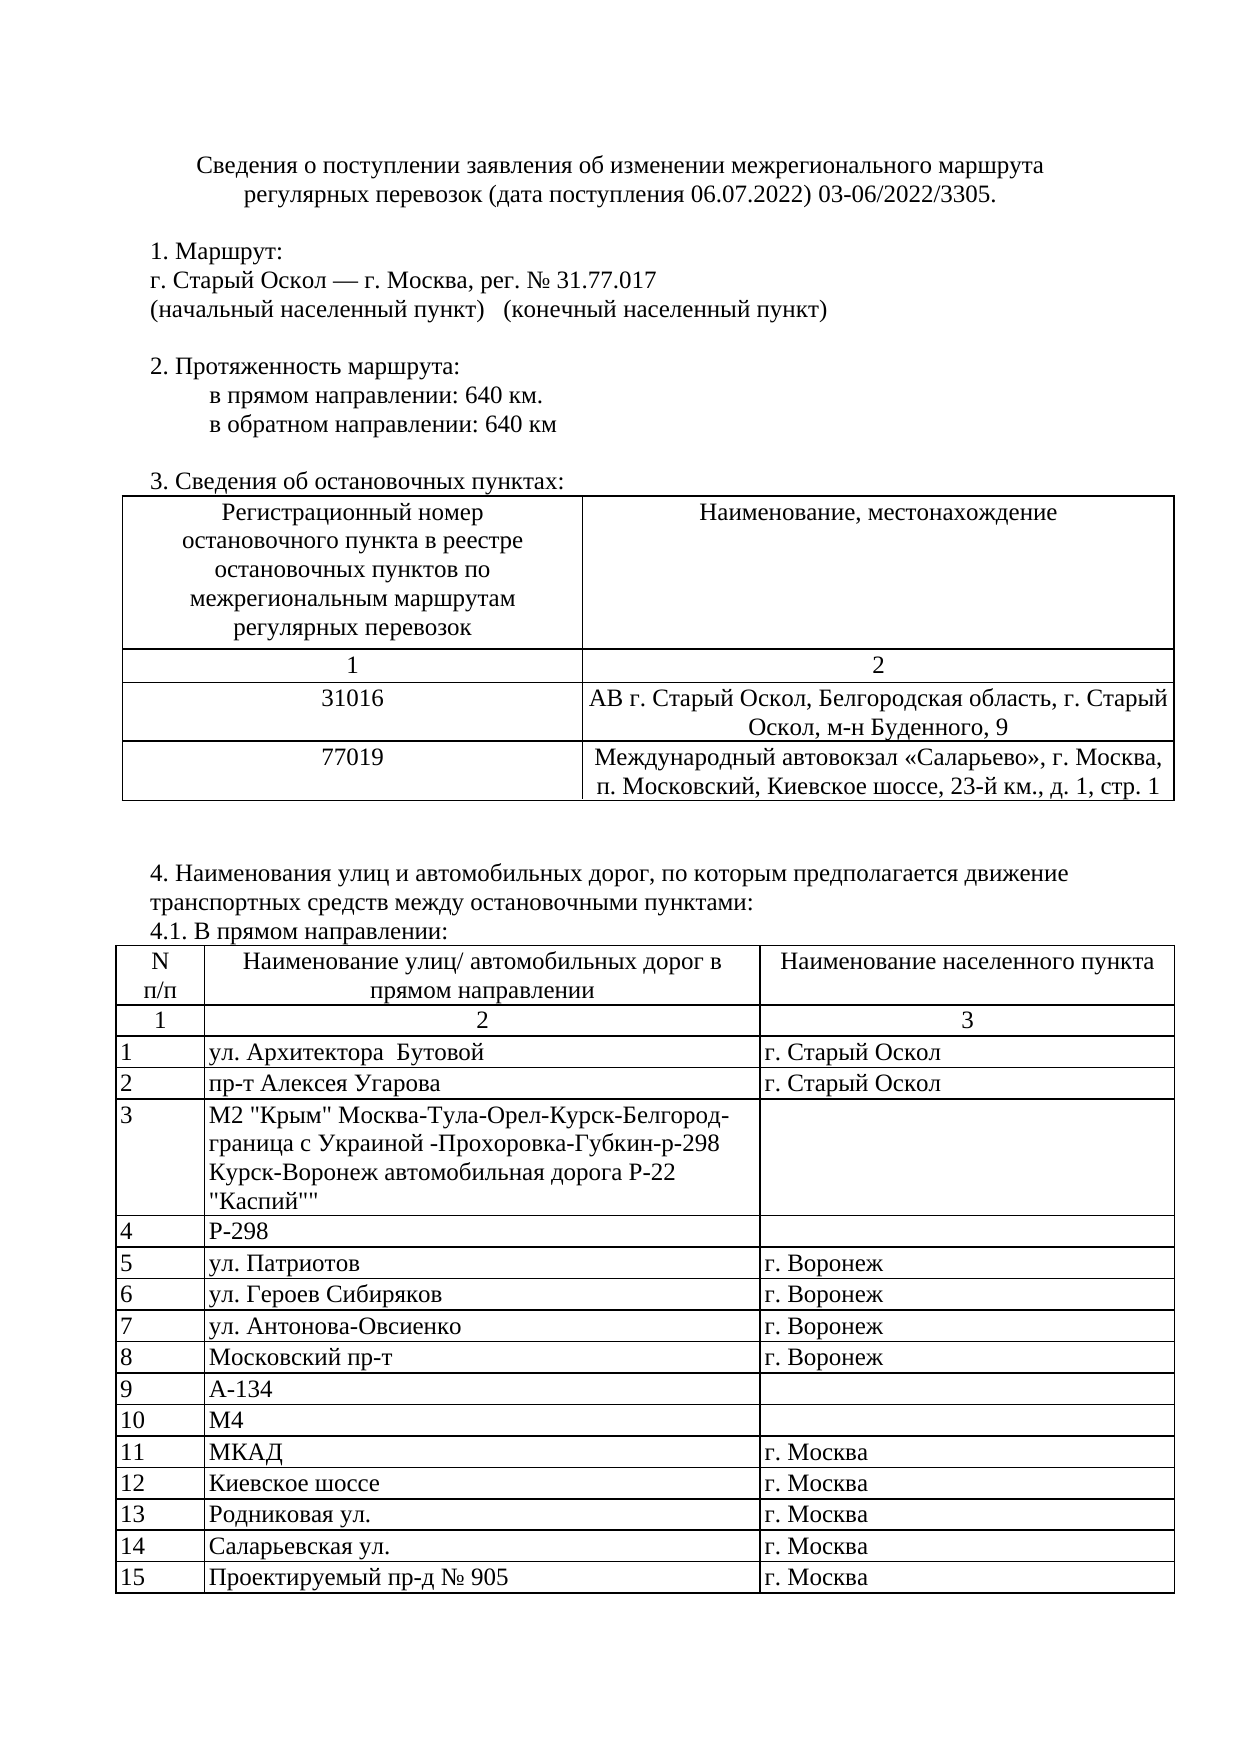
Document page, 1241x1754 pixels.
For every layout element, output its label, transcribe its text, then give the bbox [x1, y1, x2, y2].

table_cell АВ г. Старый Оскол, Белгородская область, г. Старый Оскол, м-н Буденного, 9 [583, 683, 1173, 740]
table_cell М4 [205, 1405, 759, 1435]
text 1. Маршрут: [150, 236, 1090, 265]
table_cell М2 "Крым" Москва-Тула-Орел-Курск-Белгород-граница с Украиной -Прохоровка-Губкин-р-298 Курск-Воронеж автомобильная дорога Р-22 "Каспий"" [205, 1100, 759, 1215]
table_cell 4 [117, 1216, 204, 1246]
table_cell 5 [117, 1248, 204, 1278]
table_cell [761, 1216, 1174, 1246]
table_cell ул. Антонова-Овсиенко [205, 1311, 759, 1341]
table_cell г. Москва [761, 1437, 1174, 1466]
table_cell 10 [117, 1405, 204, 1435]
table_cell 12 [117, 1468, 204, 1498]
text 3. Сведения об остановочных пунктах: [150, 466, 1090, 495]
text 4. Наименования улиц и автомобильных дорог, по которым предполагается движение транспортных средств между остановочными пунктами: [150, 858, 1090, 916]
table_cell 1 [117, 1006, 204, 1035]
text г. Старый Оскол — г. Москва, рег. № 31.77.017 [150, 265, 1090, 294]
table_cell Московский пр-т [205, 1342, 759, 1372]
table_cell 15 [117, 1562, 204, 1592]
text 4.1. В прямом направлении: [150, 916, 1090, 945]
text 2. Протяженность маршрута: [150, 351, 1090, 380]
table_cell Саларьевская ул. [205, 1531, 759, 1561]
table_header Регистрационный номер остановочного пункта в реестре остановочных пунктов по межрегиональным маршрутам регулярных перевозок [123, 497, 582, 648]
table_cell 2 [205, 1006, 759, 1035]
table_cell 8 [117, 1342, 204, 1372]
table_cell МКАД [205, 1437, 759, 1466]
table_cell 1 [123, 650, 582, 681]
table_cell 9 [117, 1374, 204, 1403]
text Сведения о поступлении заявления об изменении межрегионального маршрута регулярных перевозок (дата поступления 06.07.2022) 03-06/2022/3305. [150, 150, 1090, 207]
table_cell [761, 1405, 1174, 1435]
table_cell г. Москва [761, 1562, 1174, 1592]
table_cell г. Москва [761, 1468, 1174, 1498]
table_cell ул. Патриотов [205, 1248, 759, 1278]
text (начальный населенный пункт) (конечный населенный пункт) [150, 294, 1090, 322]
table_cell г. Москва [761, 1531, 1174, 1561]
table_cell г. Воронеж [761, 1279, 1174, 1309]
table_header Наименование улиц/ автомобильных дорог в прямом направлении [205, 946, 759, 1004]
table_cell Родниковая ул. [205, 1500, 759, 1529]
table_header Наименование населенного пункта [761, 946, 1174, 1004]
table_cell 1 [117, 1037, 204, 1067]
table_cell 7 [117, 1311, 204, 1341]
table_cell Проектируемый пр-д № 905 [205, 1562, 759, 1592]
table_cell ул. Архитектора Бутовой [205, 1037, 759, 1067]
table_cell г. Воронеж [761, 1311, 1174, 1341]
table_cell [761, 1374, 1174, 1403]
table_cell 13 [117, 1500, 204, 1529]
table_cell г. Воронеж [761, 1248, 1174, 1278]
table_cell г. Москва [761, 1500, 1174, 1529]
table_cell 77019 [123, 742, 582, 799]
text в обратном направлении: 640 км [150, 409, 1090, 437]
table_cell г. Старый Оскол [761, 1037, 1174, 1067]
table_cell 31016 [123, 683, 582, 740]
table_cell г. Воронеж [761, 1342, 1174, 1372]
table_cell ул. Героев Сибиряков [205, 1279, 759, 1309]
table_cell Р-298 [205, 1216, 759, 1246]
table_header Наименование, местонахождение [583, 497, 1173, 648]
table_header N п/п [117, 946, 204, 1004]
table_cell 2 [583, 650, 1173, 681]
table_cell г. Старый Оскол [761, 1068, 1174, 1098]
table_cell 3 [117, 1100, 204, 1215]
table_cell 2 [117, 1068, 204, 1098]
table_cell 14 [117, 1531, 204, 1561]
table_cell [761, 1100, 1174, 1215]
table_cell 6 [117, 1279, 204, 1309]
table_cell А-134 [205, 1374, 759, 1403]
table_cell 3 [761, 1006, 1174, 1035]
table_cell Киевское шоссе [205, 1468, 759, 1498]
table_cell 11 [117, 1437, 204, 1466]
text в прямом направлении: 640 км. [150, 380, 1090, 409]
table_cell пр-т Алексея Угарова [205, 1068, 759, 1098]
table_cell Международный автовокзал «Саларьево», г. Москва, п. Московский, Киевское шоссе, 23-й км., д. 1, стр. 1 [583, 742, 1173, 799]
